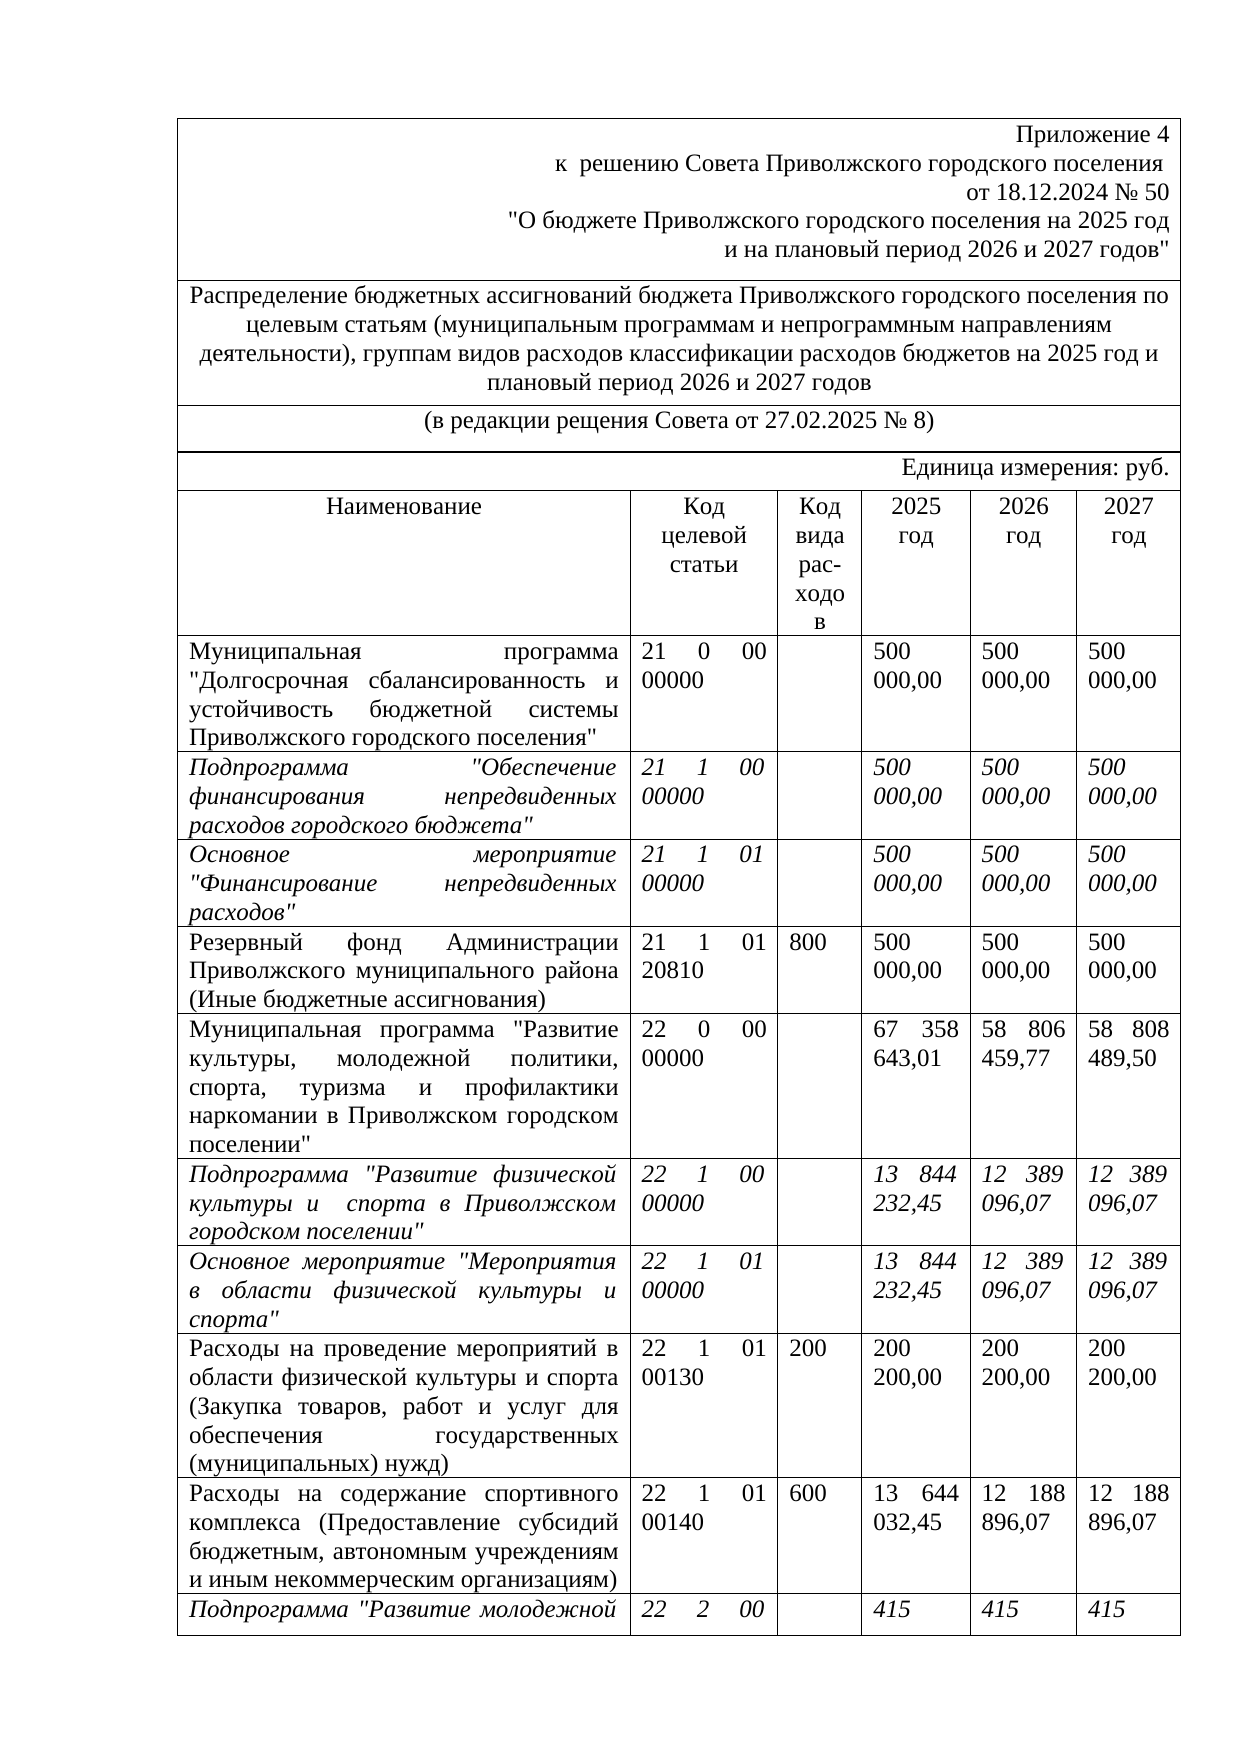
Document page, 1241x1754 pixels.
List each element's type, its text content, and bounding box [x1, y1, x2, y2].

table_cell Муниципальная программа "Развитие культуры, молодежной политики, спорта, туризма и профилактики наркомании в Приволжском городском поселении" [178, 1014, 630, 1158]
table_cell 500 000,00 [1077, 927, 1180, 1013]
table_cell 12 389 096,07 [971, 1246, 1076, 1332]
table_cell 200 [778, 1334, 861, 1477]
table_cell 500 000,00 [862, 636, 970, 751]
table_cell 22 0 00 00000 [631, 1014, 777, 1158]
table_cell 2026 год [971, 491, 1076, 635]
table_cell 500 000,00 [971, 840, 1076, 926]
table_cell [778, 1014, 861, 1158]
table_cell 12 188 896,07 [971, 1478, 1076, 1593]
table_cell 500 000,00 [862, 840, 970, 926]
table_cell 13 844 232,45 [862, 1246, 970, 1332]
table_cell Подпрограмма "Обеспечение финансирования непредвиденных расходов городского бюджета" [178, 752, 630, 838]
table_cell 13 644 032,45 [862, 1478, 970, 1593]
table_cell 415 800,00 [971, 1594, 1076, 1635]
table_cell Основное мероприятие "Мероприятия в области физической культуры и спорта" [178, 1246, 630, 1332]
table_cell [778, 840, 861, 926]
table_cell 13 844 232,45 [862, 1159, 970, 1245]
table_cell 500 000,00 [862, 752, 970, 838]
table_cell 12 389 096,07 [1077, 1246, 1180, 1332]
table_cell [778, 636, 861, 751]
table_cell 58 808 489,50 [1077, 1014, 1180, 1158]
table_cell 22 1 01 00000 [631, 1246, 777, 1332]
table_cell 500 000,00 [971, 752, 1076, 838]
table_cell 12 389 096,07 [1077, 1159, 1180, 1245]
table_cell 21 0 00 00000 [631, 636, 777, 751]
table_cell 22 1 01 00130 [631, 1334, 777, 1477]
table_cell 2025 год [862, 491, 970, 635]
table_cell 22 2 00 00000 [631, 1594, 777, 1635]
table_header Приложение 4 к решению Совета Приволжского городского поселения от 18.12.2024 № 50 "О бюджете Приволжского городского поселения на 2025 год и на плановый период 2026 и 2027 годов" [178, 119, 1180, 279]
table_cell [778, 1159, 861, 1245]
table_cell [178, 1594, 630, 1635]
table_cell 800 [778, 927, 861, 1013]
table_cell 200 200,00 [1077, 1334, 1180, 1477]
table_cell 415 800,00 [1077, 1594, 1180, 1635]
table_cell Распределение бюджетных ассигнований бюджета Приволжского городского поселения по целевым статьям (муниципальным программам и непрограммным направлениям деятельности), группам видов расходов классификации расходов бюджетов на 2025 год и плановый период 2026 и 2027 годов [178, 281, 1180, 404]
table_cell 600 [778, 1478, 861, 1593]
table_cell 200 200,00 [971, 1334, 1076, 1477]
table_cell Код вида рас-ходов [778, 491, 861, 635]
table_cell 500 000,00 [1077, 840, 1180, 926]
table_cell Единица измерения: руб. [178, 453, 1180, 490]
table_cell 415 800,00 [862, 1594, 970, 1635]
table_cell 58 806 459,77 [971, 1014, 1076, 1158]
table_cell (в редакции рещения Совета от 27.02.2025 № 8) [178, 406, 1180, 451]
table_cell Подпрограмма "Развитие физической культуры и спорта в Приволжском городском поселении" [178, 1159, 630, 1245]
table_cell 67 358 643,01 [862, 1014, 970, 1158]
table_cell Основное мероприятие "Финансирование непредвиденных расходов" [178, 840, 630, 926]
table_cell 500 000,00 [862, 927, 970, 1013]
table_cell 22 1 01 00140 [631, 1478, 777, 1593]
table_cell 21 1 01 00000 [631, 840, 777, 926]
table_cell Расходы на проведение мероприятий в области физической культуры и спорта (Закупка товаров, работ и услуг для обеспечения государственных (муниципальных) нужд) [178, 1334, 630, 1477]
table_cell 12 188 896,07 [1077, 1478, 1180, 1593]
table_cell Код целевой статьи [631, 491, 777, 635]
table_cell [778, 1246, 861, 1332]
table_cell 500 000,00 [971, 927, 1076, 1013]
table_cell 21 1 01 20810 [631, 927, 777, 1013]
table_cell Резервный фонд Администрации Приволжского муниципального района (Иные бюджетные ассигнования) [178, 927, 630, 1013]
table_cell [778, 752, 861, 838]
table_cell 22 1 00 00000 [631, 1159, 777, 1245]
table_cell 500 000,00 [1077, 752, 1180, 838]
table_cell 500 000,00 [1077, 636, 1180, 751]
table_cell 2027 год [1077, 491, 1180, 635]
table_cell 500 000,00 [971, 636, 1076, 751]
table_cell 21 1 00 00000 [631, 752, 777, 838]
table_cell Муниципальная программа "Долгосрочная сбалансированность и устойчивость бюджетной системы Приволжского городского поселения" [178, 636, 630, 751]
table_cell Наименование [178, 491, 630, 635]
table_cell [778, 1594, 861, 1635]
table_cell 12 389 096,07 [971, 1159, 1076, 1245]
table_cell Расходы на содержание спортивного комплекса (Предоставление субсидий бюджетным, автономным учреждениям и иным некоммерческим организациям) [178, 1478, 630, 1593]
table_cell 200 200,00 [862, 1334, 970, 1477]
